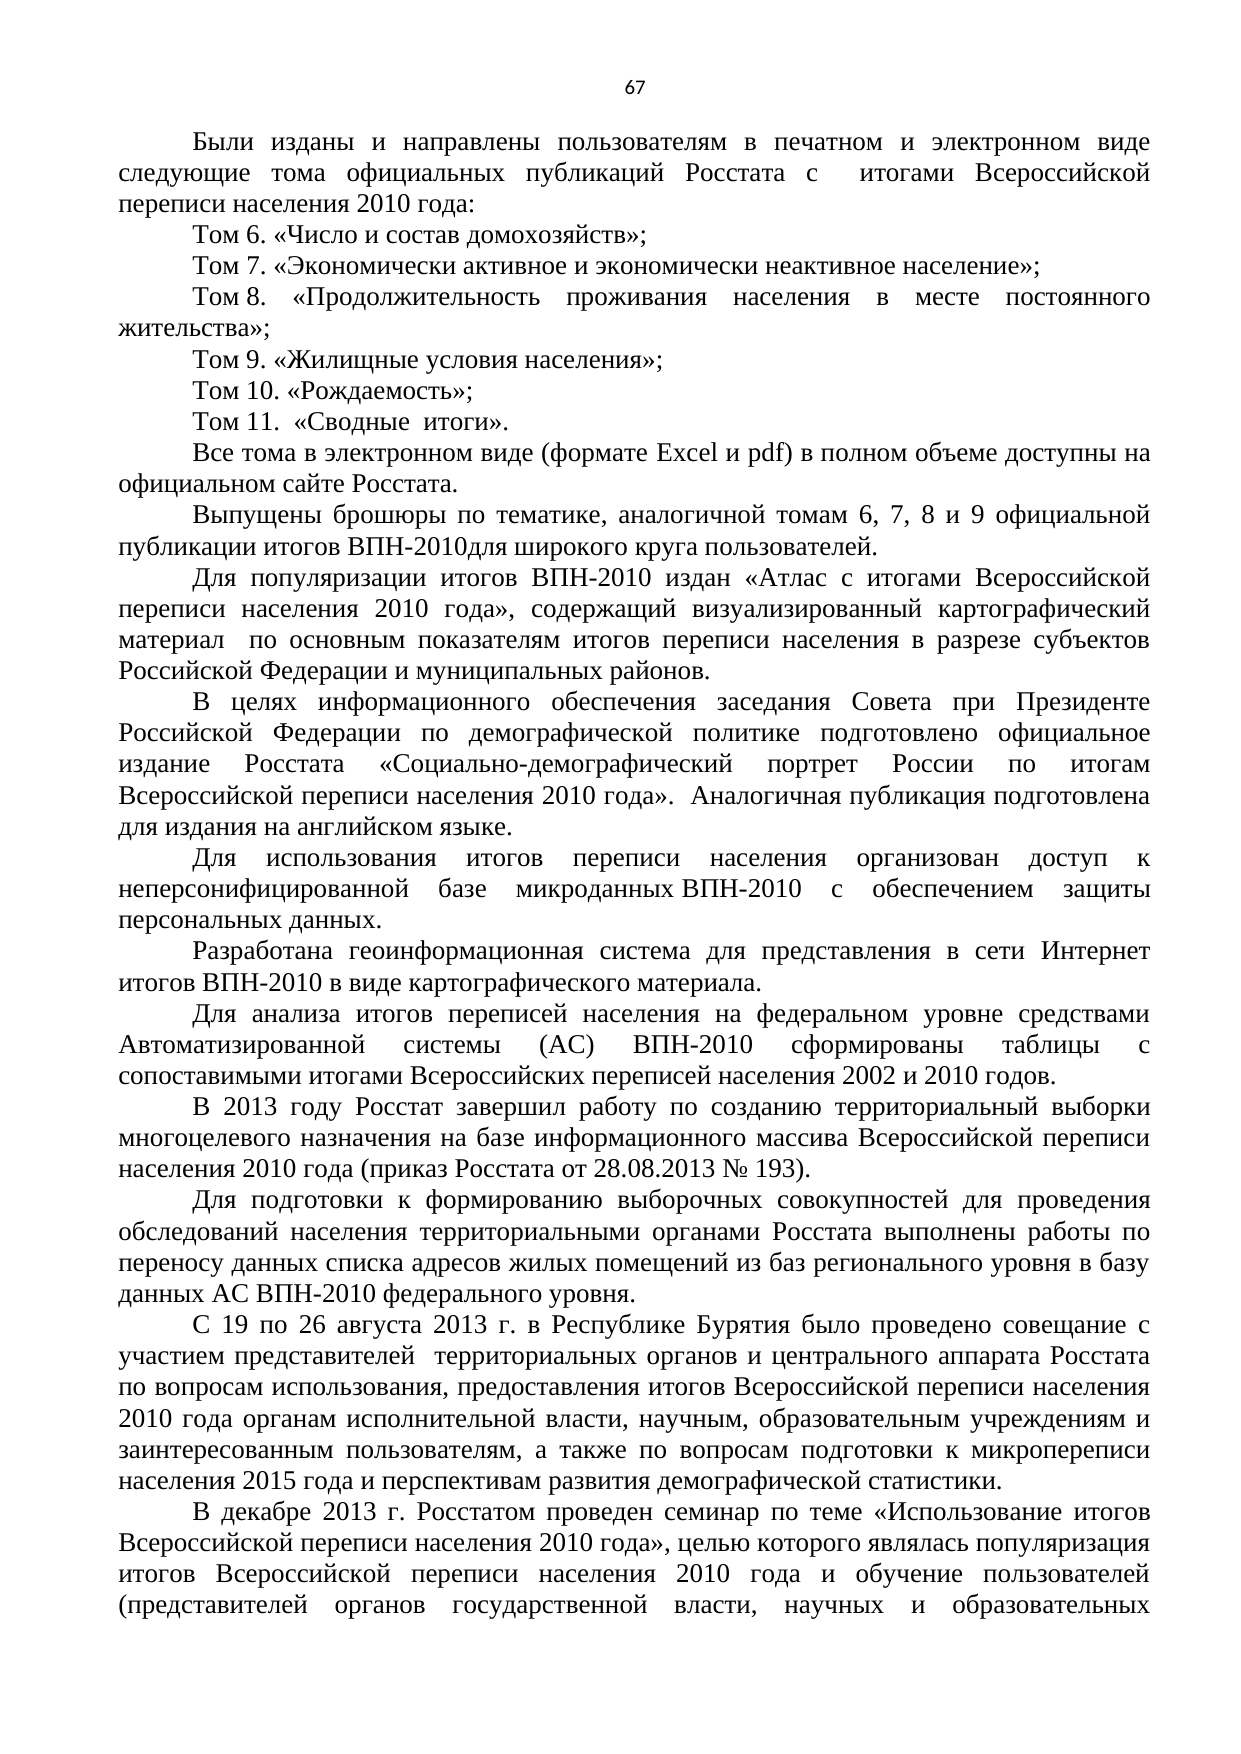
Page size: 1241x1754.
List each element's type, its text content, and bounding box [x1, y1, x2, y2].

text В целях информационного обеспечения заседания Совета при Президенте Российской Федерации по демографической политике подготовлено официальное издание Росстата «Социально-демографический портрет России по итогам Всероссийской переписи населения 2010 года». Аналогичная публикация подготовлена для издания на английском языке. [118, 685, 1152, 841]
text В 2013 году Росстат завершил работу по созданию территориальный выборки многоцелевого назначения на базе информационного массива Всероссийской переписи населения 2010 года (приказ Росстата от 28.08.2013 № 193). [118, 1090, 1152, 1184]
text С 19 по 26 августа 2013 г. в Республике Бурятия было проведено совещание с участием представителей территориальных органов и центрального аппарата Росстата по вопросам использования, предоставления итогов Всероссийской переписи населения 2010 года органам исполнительной власти, научным, образовательным учреждениям и заинтересованным пользователям, а также по вопросам подготовки к микропереписи населения 2015 года и перспективам развития демографической статистики. [118, 1308, 1152, 1495]
text Том 6. «Число и состав домохозяйств»; [118, 218, 1152, 249]
text Разработана геоинформационная система для представления в сети Интернет итогов ВПН-2010 в виде картографического материала. [118, 934, 1152, 997]
text Том 8. «Продолжительность проживания населения в месте постоянного жительства»; [118, 280, 1152, 343]
text Были изданы и направлены пользователям в печатном и электронном виде следующие тома официальных публикаций Росстата с итогами Всероссийской переписи населения 2010 года: [118, 125, 1152, 218]
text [118, 1495, 1152, 1620]
text Том 7. «Экономически активное и экономически неактивное население»; [118, 249, 1152, 280]
text Все тома в электронном виде (формате Excel и pdf) в полном объеме доступны на официальном сайте Росстата. [118, 436, 1152, 498]
text Для подготовки к формированию выборочных совокупностей для проведения обследований населения территориальными органами Росстата выполнены работы по переносу данных списка адресов жилых помещений из баз регионального уровня в базу данных АС ВПН-2010 федерального уровня. [118, 1184, 1152, 1308]
text Том 10. «Рождаемость»; [118, 374, 1152, 405]
text Для анализа итогов переписей населения на федеральном уровне средствами Автоматизированной системы (АС) ВПН-2010 сформированы таблицы с сопоставимыми итогами Всероссийских переписей населения 2002 и 2010 годов. [118, 997, 1152, 1090]
text Выпущены брошюры по тематике, аналогичной томам 6, 7, 8 и 9 официальной публикации итогов ВПН-2010для широкого круга пользователей. [118, 498, 1152, 561]
text Том 11. «Сводные итоги». [118, 405, 1152, 436]
text Том 9. «Жилищные условия населения»; [118, 343, 1152, 374]
text Для популяризации итогов ВПН-2010 издан «Атлас с итогами Всероссийской переписи населения 2010 года», содержащий визуализированный картографический материал по основным показателям итогов переписи населения в разрезе субъектов Российской Федерации и муниципальных районов. [118, 561, 1152, 685]
text Для использования итогов переписи населения организован доступ к неперсонифицированной базе микроданных ВПН-2010 с обеспечением защиты персональных данных. [118, 841, 1152, 934]
